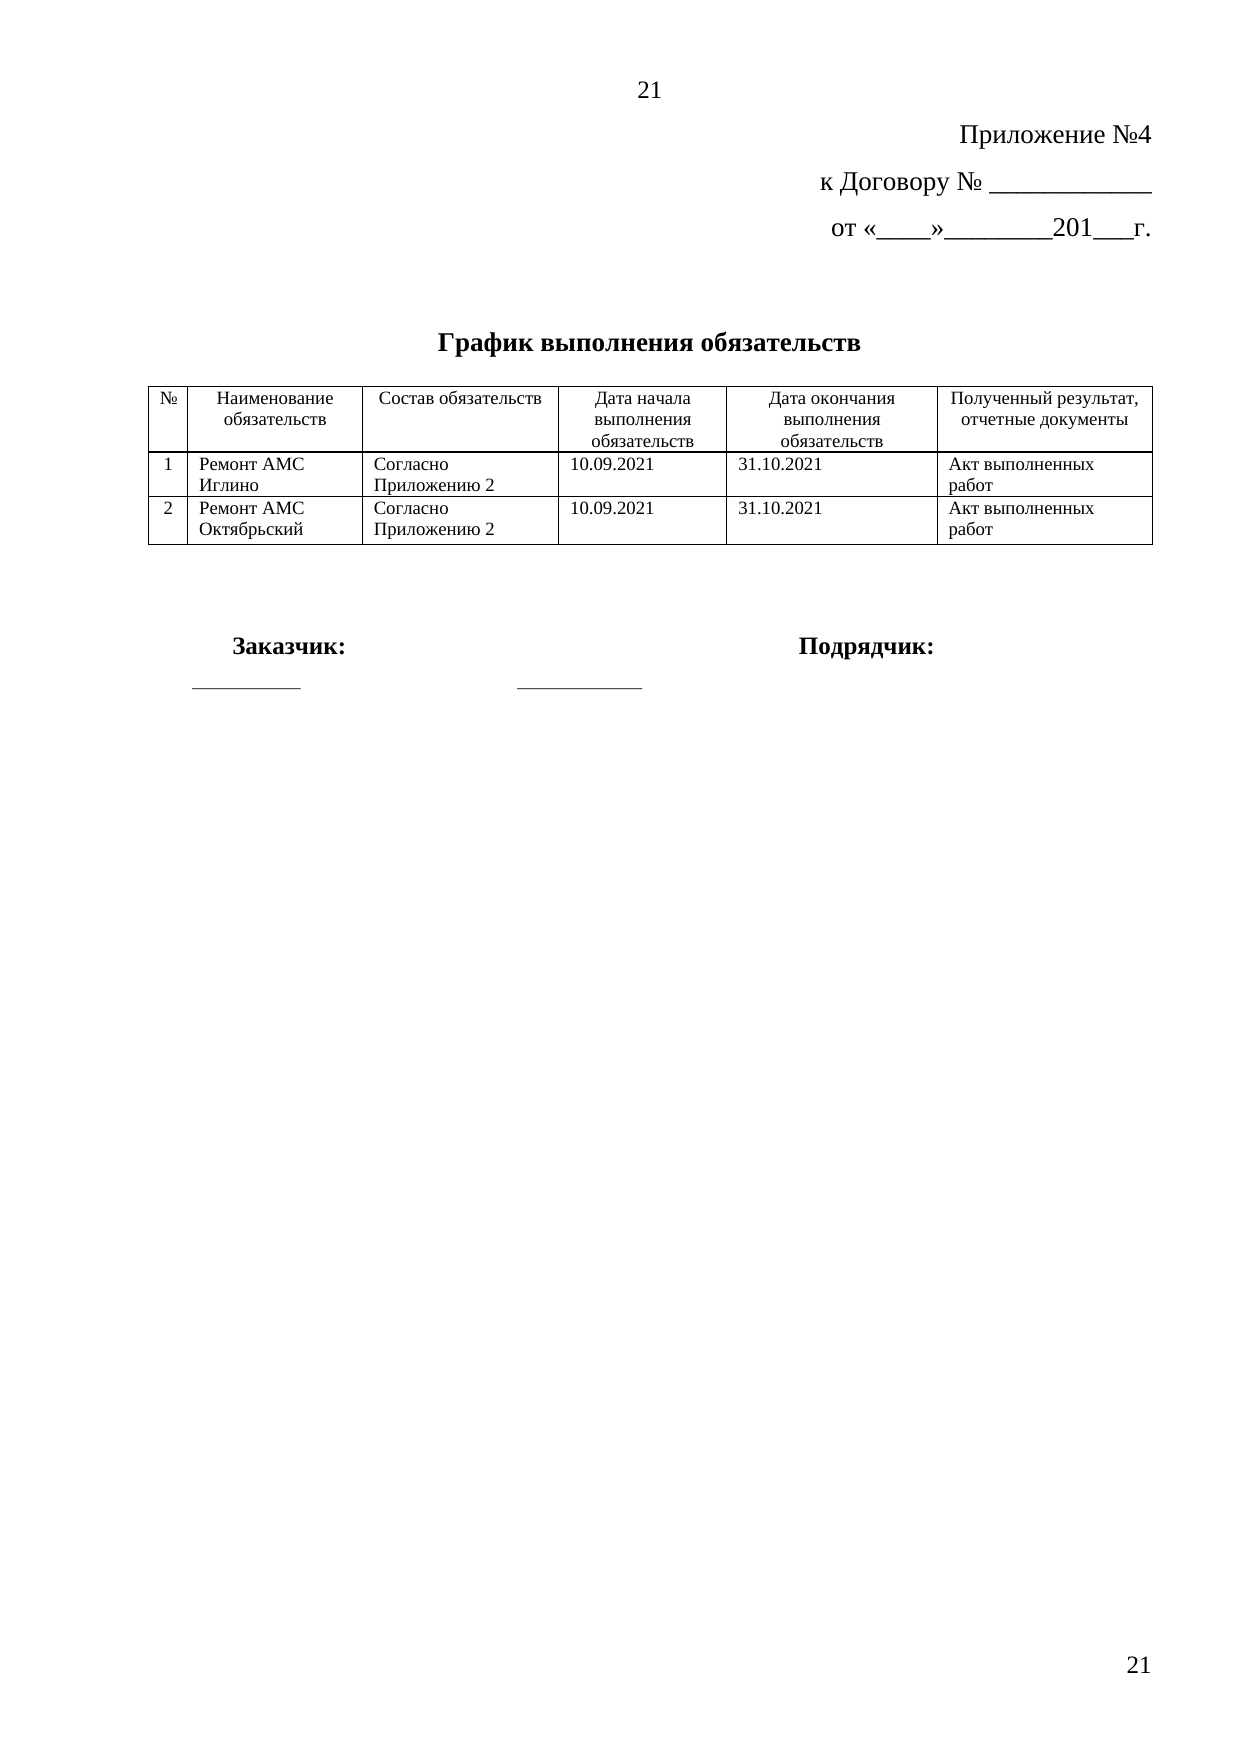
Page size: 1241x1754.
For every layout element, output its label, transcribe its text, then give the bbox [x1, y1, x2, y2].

table_cell Заказчик: [188, 545, 754, 660]
title Приложение №4 [148, 118, 1152, 149]
text _____________ _______________ [192, 672, 1152, 691]
table_header Наименование обязательств [188, 387, 362, 451]
title к Договору № ____________ [148, 165, 1152, 196]
table_header Дата начала выполнения обязательств [559, 387, 726, 451]
table_header № [149, 387, 187, 451]
table_header Полученный результат, отчетные документы [938, 387, 1152, 451]
table_cell 10.09.2021 [559, 497, 726, 544]
table_cell Согласно Приложению 2 [363, 453, 558, 496]
table_cell Акт выполненных работ [938, 497, 1152, 544]
table_cell 10.09.2021 [559, 453, 726, 496]
table_cell Согласно Приложению 2 [363, 497, 558, 544]
text График выполнения обязательств [148, 326, 1152, 357]
table_cell Ремонт АМС Иглино [188, 453, 362, 496]
table_cell Ремонт АМС Октябрьский [188, 497, 362, 544]
table_header Дата окончания выполнения обязательств [727, 387, 937, 451]
title от «____»________201___г. [148, 211, 1152, 243]
table_cell 31.10.2021 [727, 453, 937, 496]
table_cell 1 [149, 453, 187, 496]
table_cell Подрядчик: [754, 545, 1152, 660]
table_header Состав обязательств [363, 387, 558, 451]
table_cell Акт выполненных работ [938, 453, 1152, 496]
table_cell 31.10.2021 [727, 497, 937, 544]
table_cell 2 [149, 497, 187, 544]
